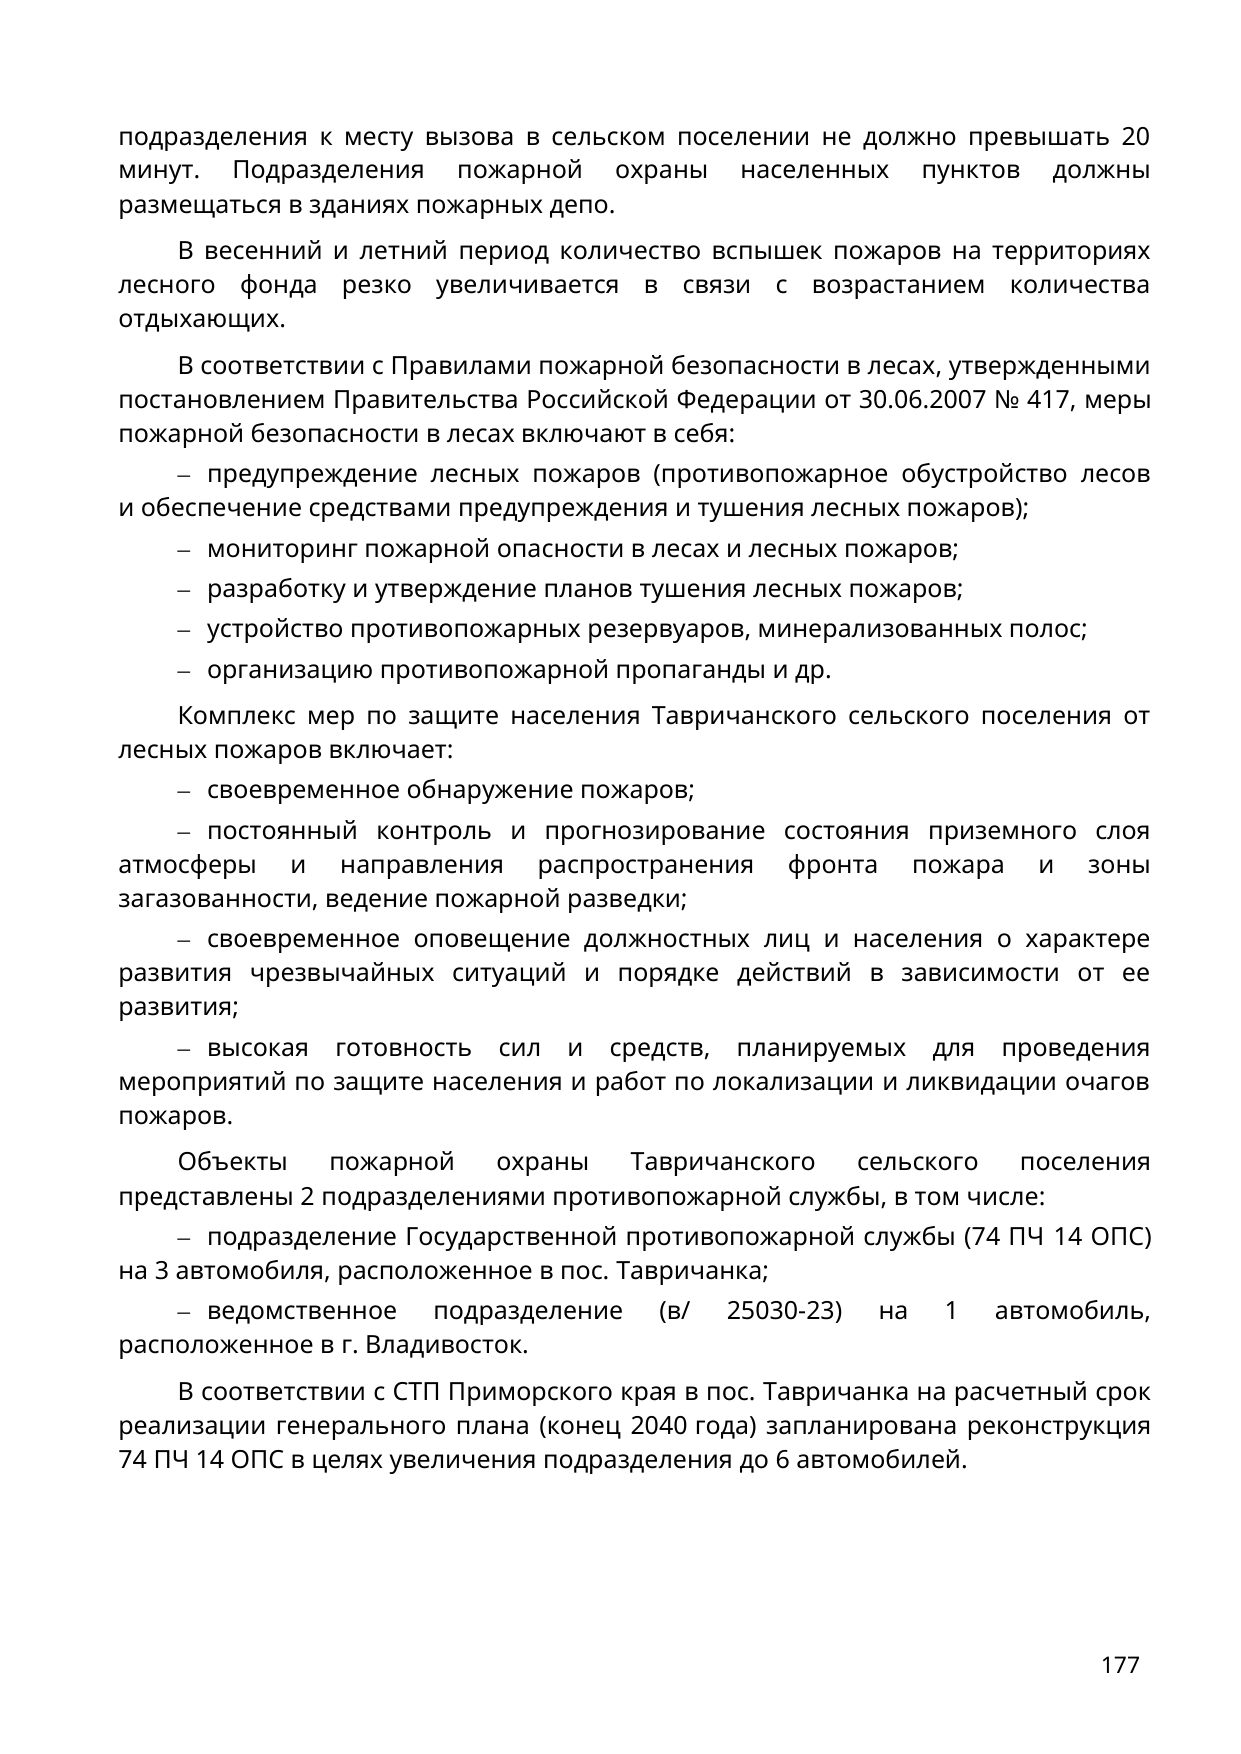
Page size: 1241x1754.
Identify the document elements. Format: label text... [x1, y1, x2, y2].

list устройство противопожарных резервуаров, минерализованных полос; [118, 611, 1152, 645]
list ведомственное подразделение (в/ 25030-23) на 1 автомобиль, расположенное в г. Владивосток. [118, 1293, 1152, 1361]
text Комплекс мер по защите населения Тавричанского сельского поселения от лесных пожаров включает: [118, 698, 1152, 766]
text Объекты пожарной охраны Тавричанского сельского поселения представлены 2 подразделениями противопожарной службы, в том числе: [118, 1144, 1152, 1212]
list своевременное обнаружение пожаров; [118, 772, 1152, 806]
list предупреждение лесных пожаров (противопожарное обустройство лесов и обеспечение средствами предупреждения и тушения лесных пожаров); [118, 456, 1152, 524]
list высокая готовность сил и средств, планируемых для проведения мероприятий по защите населения и работ по локализации и ликвидации очагов пожаров. [118, 1029, 1152, 1132]
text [118, 118, 1152, 220]
text В весенний и летний период количество вспышек пожаров на территориях лесного фонда резко увеличивается в связи с возрастанием количества отдыхающих. [118, 233, 1152, 335]
list подразделение Государственной противопожарной службы (74 ПЧ 14 ОПС) на 3 автомобиля, расположенное в пос. Тавричанка; [118, 1218, 1152, 1287]
list организацию противопожарной пропаганды и др. [118, 651, 1152, 685]
list мониторинг пожарной опасности в лесах и лесных пожаров; [118, 530, 1152, 564]
list своевременное оповещение должностных лиц и населения о характере развития чрезвычайных ситуаций и порядке действий в зависимости от ее развития; [118, 921, 1152, 1023]
text В соответствии с СТП Приморского края в пос. Тавричанка на расчетный срок реализации генерального плана (конец 2040 года) запланирована реконструкция 74 ПЧ 14 ОПС в целях увеличения подразделения до 6 автомобилей. [118, 1373, 1152, 1476]
list разработку и утверждение планов тушения лесных пожаров; [118, 571, 1152, 605]
list постоянный контроль и прогнозирование состояния приземного слоя атмосферы и направления распространения фронта пожара и зоны загазованности, ведение пожарной разведки; [118, 812, 1152, 915]
text В соответствии с Правилами пожарной безопасности в лесах, утвержденными постановлением Правительства Российской Федерации от 30.06.2007 № 417, меры пожарной безопасности в лесах включают в себя: [118, 347, 1152, 450]
